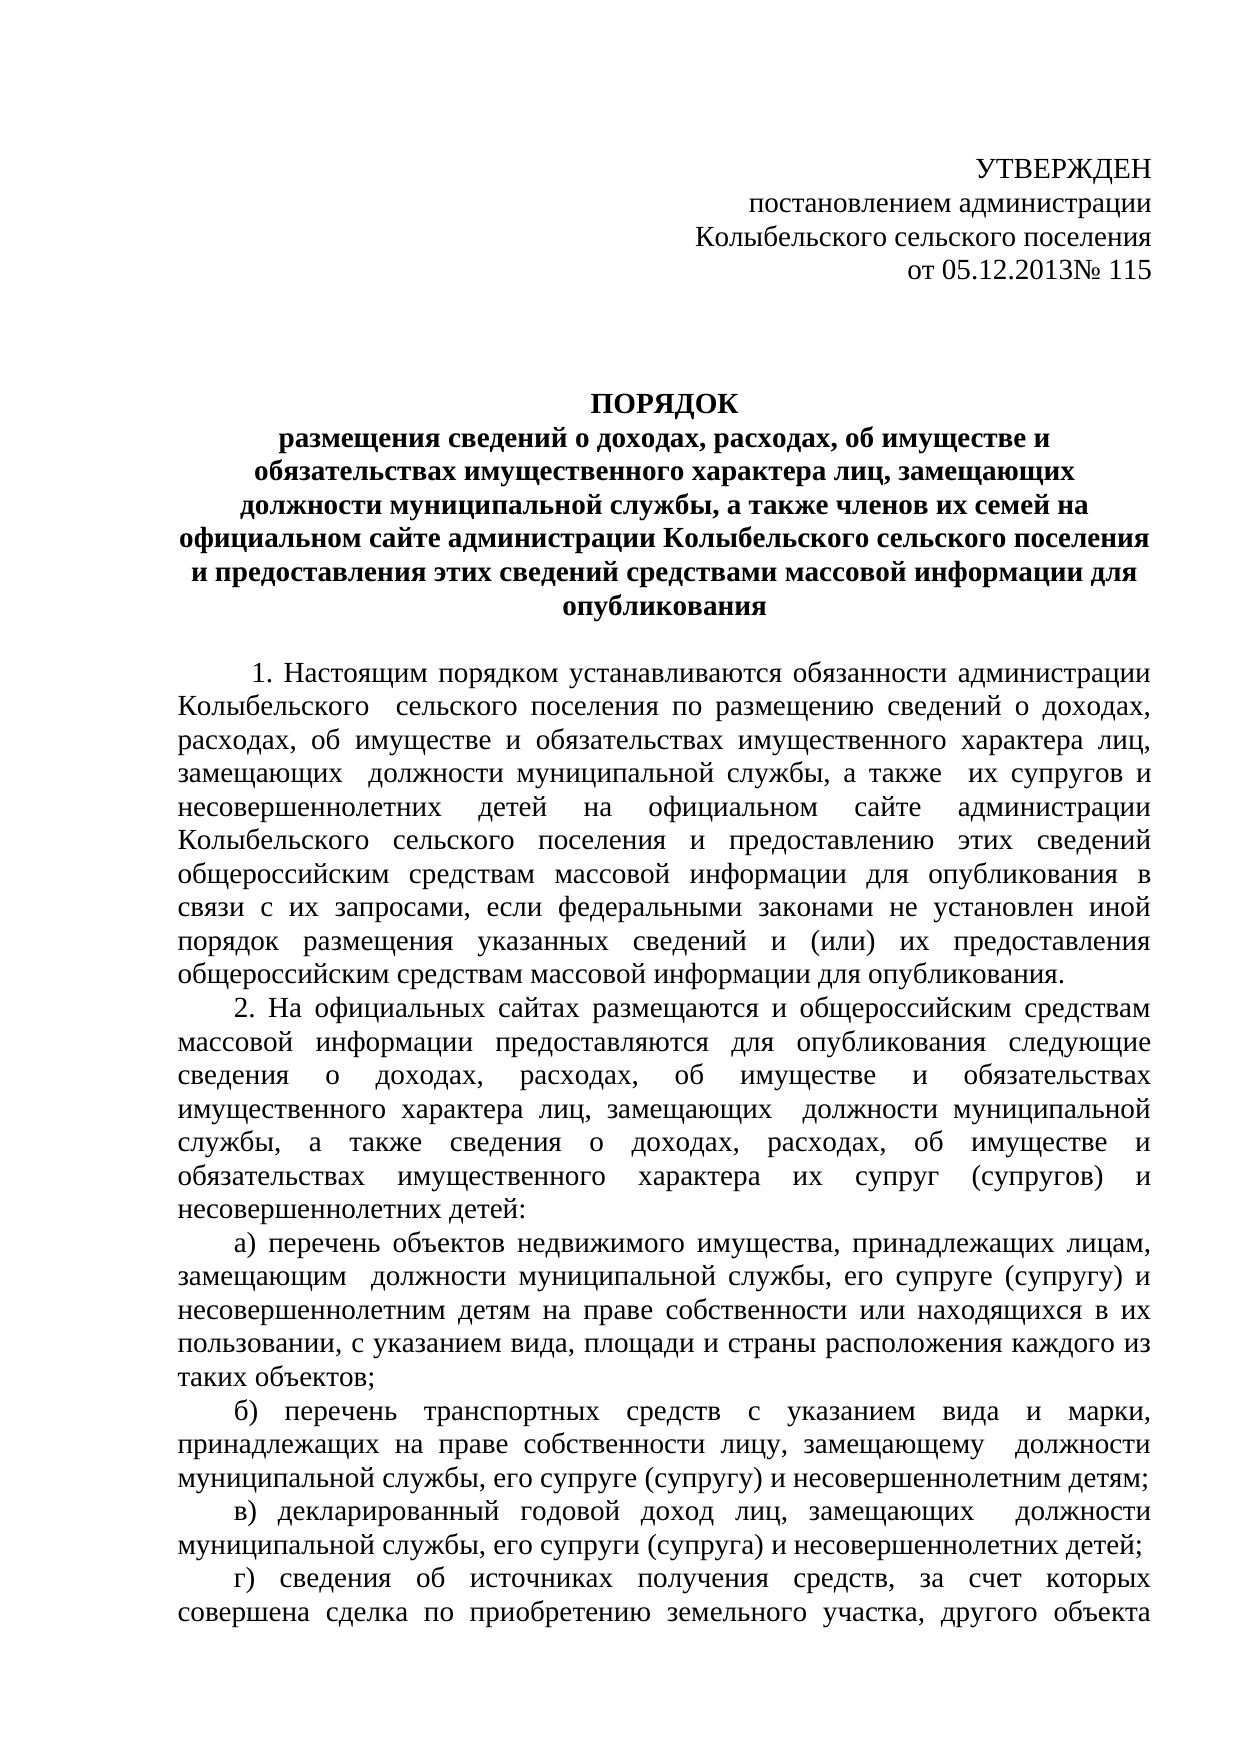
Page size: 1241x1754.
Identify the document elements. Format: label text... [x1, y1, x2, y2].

text УТВЕРЖДЕН [177, 152, 1152, 185]
text Колыбельского сельского поселения [177, 219, 1152, 252]
text 1. Настоящим порядком устанавливаются обязанности администрации Колыбельского сельского поселения по размещению сведений о доходах, расходах, об имуществе и обязательствах имущественного характера лиц, замещающих должности муниципальной службы, а также их супругов и несовершеннолетних детей на официальном сайте администрации Колыбельского сельского поселения и предоставлению этих сведений общероссийским средствам массовой информации для опубликования в связи с их запросами, если федеральными законами не установлен иной порядок размещения указанных сведений и (или) их предоставления общероссийским средствам массовой информации для опубликования. [177, 655, 1152, 990]
text в) декларированный годовой доход лиц, замещающих должности муниципальной службы, его супруги (супруга) и несовершеннолетних детей; [177, 1493, 1152, 1560]
text а) перечень объектов недвижимого имущества, принадлежащих лицам, замещающим должности муниципальной службы, его супруге (супругу) и несовершеннолетним детям на праве собственности или находящихся в их пользовании, с указанием вида, площади и страны расположения каждого из таких объектов; [177, 1225, 1152, 1393]
text размещения сведений о доходах, расходах, об имуществе и обязательствах имущественного характера лиц, замещающих должности муниципальной службы, а также членов их семей на официальном сайте администрации Колыбельского сельского поселения и предоставления этих сведений средствами массовой информации для опубликования [177, 420, 1152, 621]
text от 05.12.2013№ 115 [177, 252, 1152, 286]
text постановлением администрации [177, 185, 1152, 219]
text ПОРЯДОК [177, 386, 1152, 420]
text б) перечень транспортных средств с указанием вида и марки, принадлежащих на праве собственности лицу, замещающему должности муниципальной службы, его супруге (супругу) и несовершеннолетним детям; [177, 1393, 1152, 1493]
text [177, 1560, 1152, 1627]
text 2. На официальных сайтах размещаются и общероссийским средствам массовой информации предоставляются для опубликования следующие сведения о доходах, расходах, об имуществе и обязательствах имущественного характера лиц, замещающих должности муниципальной службы, а также сведения о доходах, расходах, об имуществе и обязательствах имущественного характера их супруг (супругов) и несовершеннолетних детей: [177, 990, 1152, 1225]
